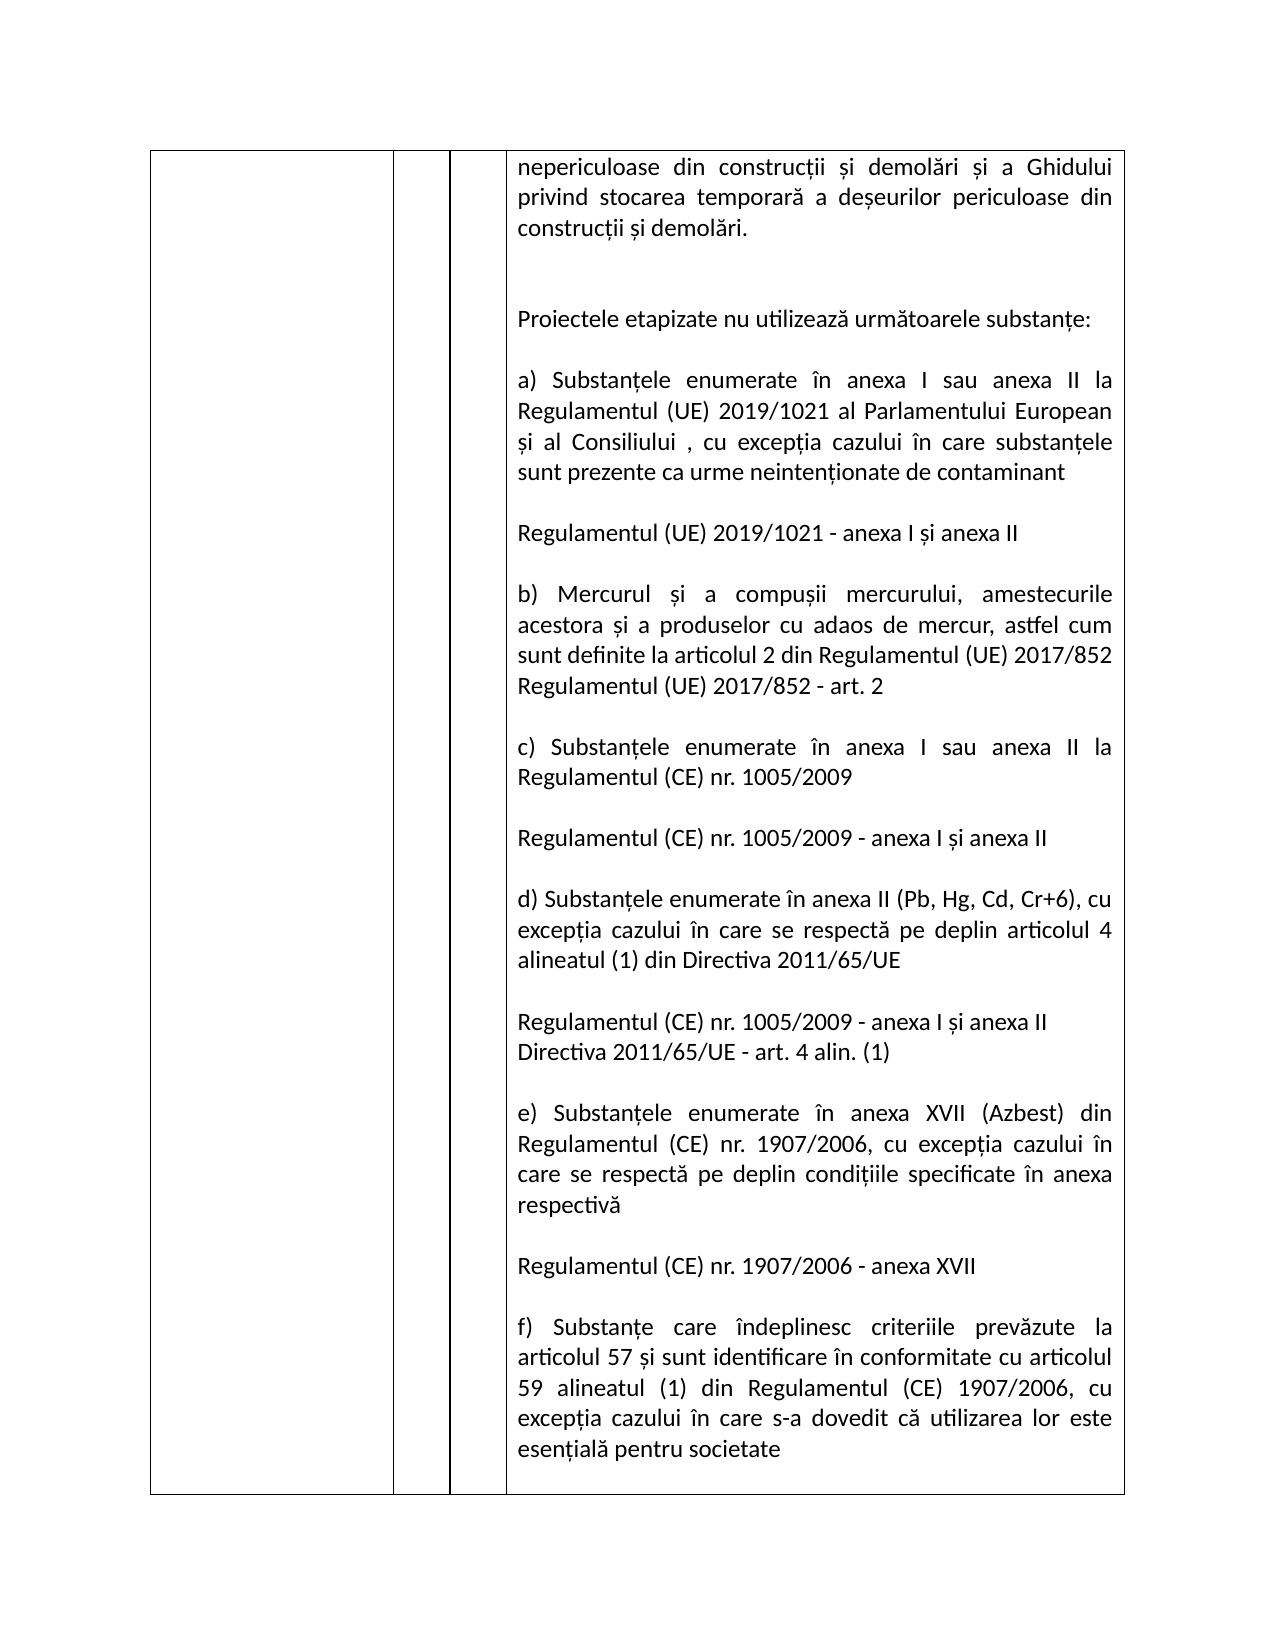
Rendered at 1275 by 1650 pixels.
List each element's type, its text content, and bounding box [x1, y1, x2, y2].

table_cell X [451, 151, 506, 1494]
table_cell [507, 151, 1124, 1494]
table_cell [151, 151, 393, 1494]
table_cell [394, 151, 449, 1494]
